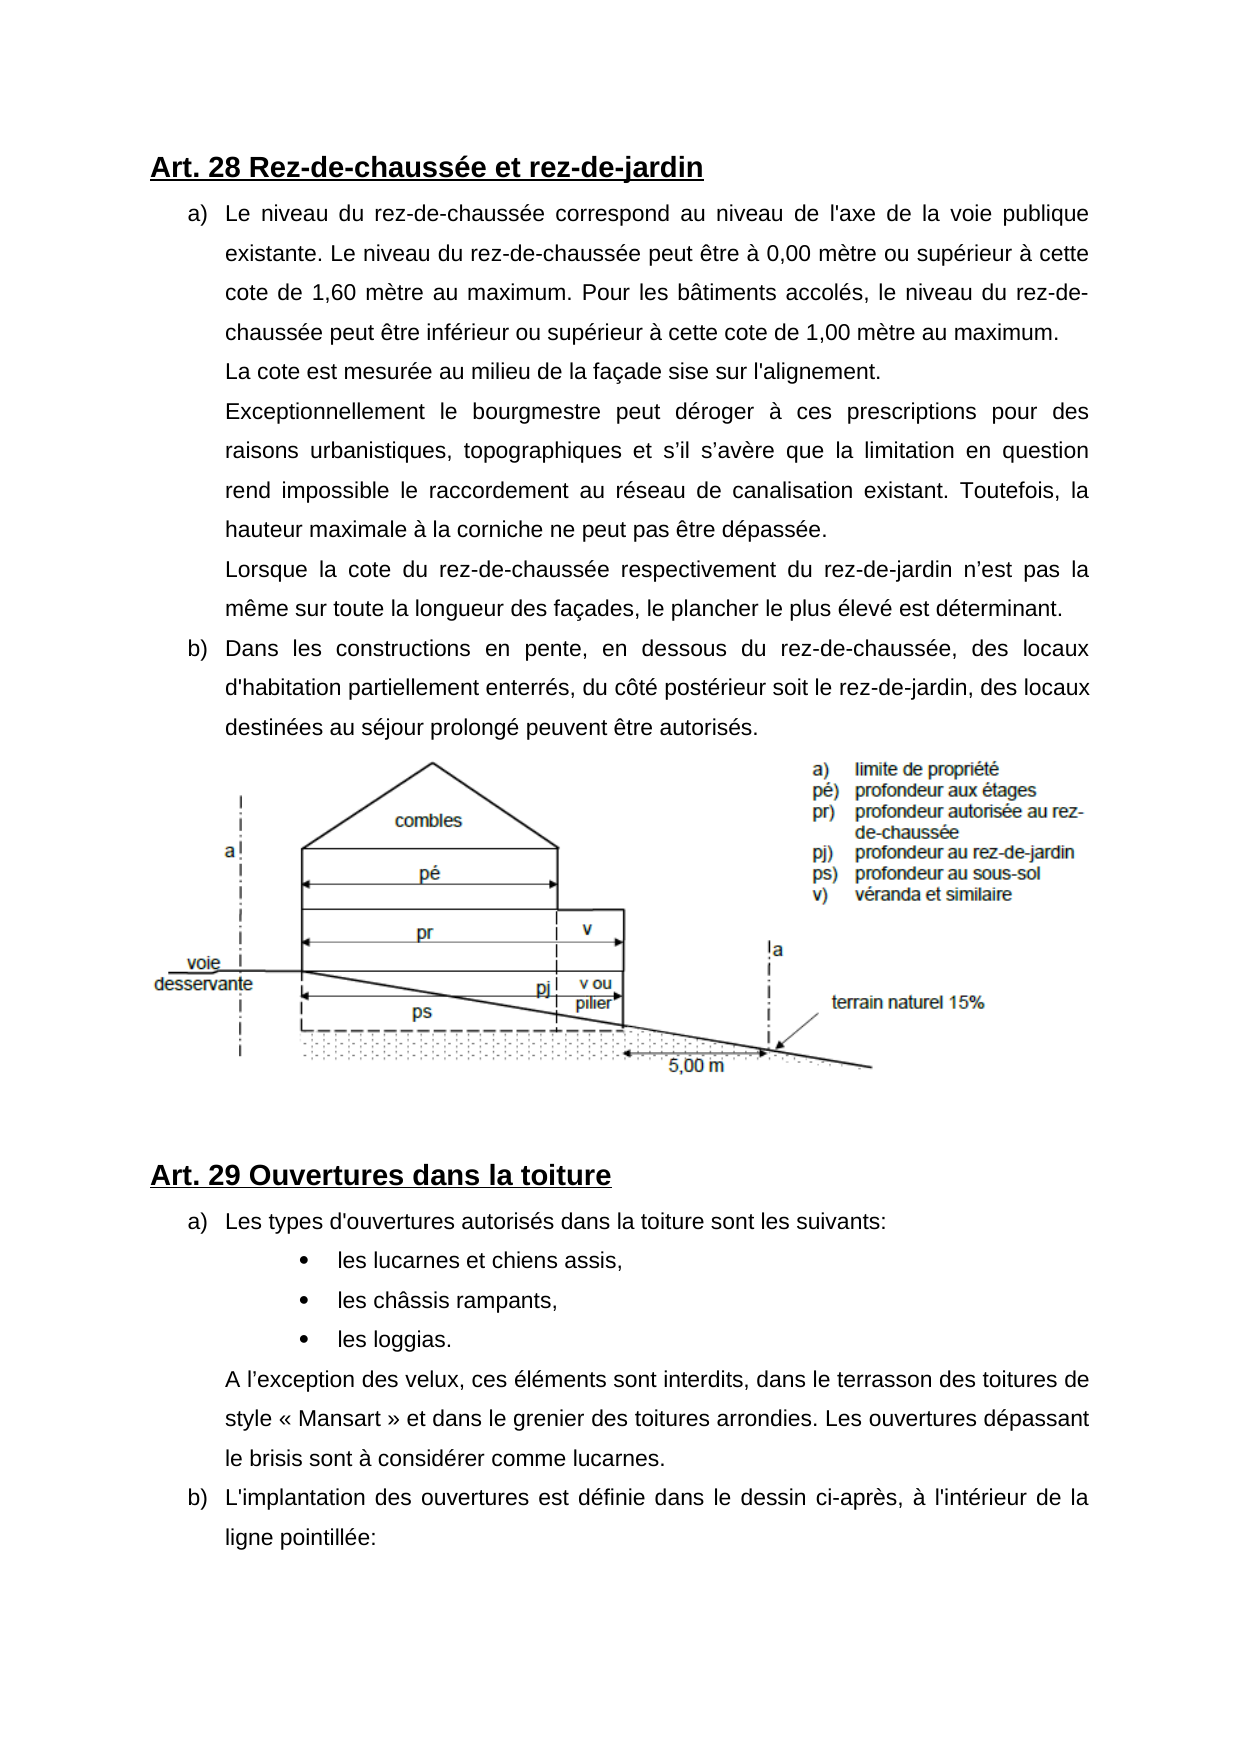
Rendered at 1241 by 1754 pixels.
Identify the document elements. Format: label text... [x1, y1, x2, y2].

text La cote est mesurée au milieu de la façade sise sur l'alignement. [225, 358, 1090, 384]
list Dans les constructions en pente, en dessous du rez-de-chaussée, des locaux d'habitation partiellement enterrés, du côté postérieur soit le rez-de-jardin, des locaux destinées au séjour prolongé peuvent être autorisés. [187, 634, 1090, 740]
picture [150, 753, 1091, 1080]
subtitle Art. 28 Rez-de-chaussée et rez-de-jardin [150, 150, 1090, 183]
list les châssis rampants, [300, 1287, 1090, 1313]
list L'implantation des ouvertures est définie dans le dessin ci-après, à l'intérieur de la ligne pointillée: [187, 1484, 1090, 1550]
text Exceptionnellement le bourgmestre peut déroger à ces prescriptions pour des raisons urbanistiques, topographiques et s’il s’avère que la limitation en question rend impossible le raccordement au réseau de canalisation existant. Toutefois, la hauteur maximale à la corniche ne peut pas être dépassée. [225, 398, 1090, 542]
subtitle Art. 29 Ouvertures dans la toiture [150, 1158, 1090, 1191]
list Le niveau du rez-de-chaussée correspond au niveau de l'axe de la voie publique existante. Le niveau du rez-de-chaussée peut être à 0,00 mètre ou supérieur à cette cote de 1,60 mètre au maximum. Pour les bâtiments accolés, le niveau du rez-de-chaussée peut être inférieur ou supérieur à cette cote de 1,00 mètre au maximum. [187, 200, 1090, 345]
list les lucarnes et chiens assis, [300, 1247, 1090, 1274]
text Lorsque la cote du rez-de-chaussée respectivement du rez-de-jardin n’est pas la même sur toute la longueur des façades, le plancher le plus élevé est déterminant. [225, 556, 1090, 621]
text A l’exception des velux, ces éléments sont interdits, dans le terrasson des toitures de style « Mansart » et dans le grenier des toitures arrondies. Les ouvertures dépassant le brisis sont à considérer comme lucarnes. [225, 1366, 1090, 1471]
list les loggias. [300, 1326, 1090, 1353]
list Les types d'ouvertures autorisés dans la toiture sont les suivants: [187, 1208, 1090, 1234]
